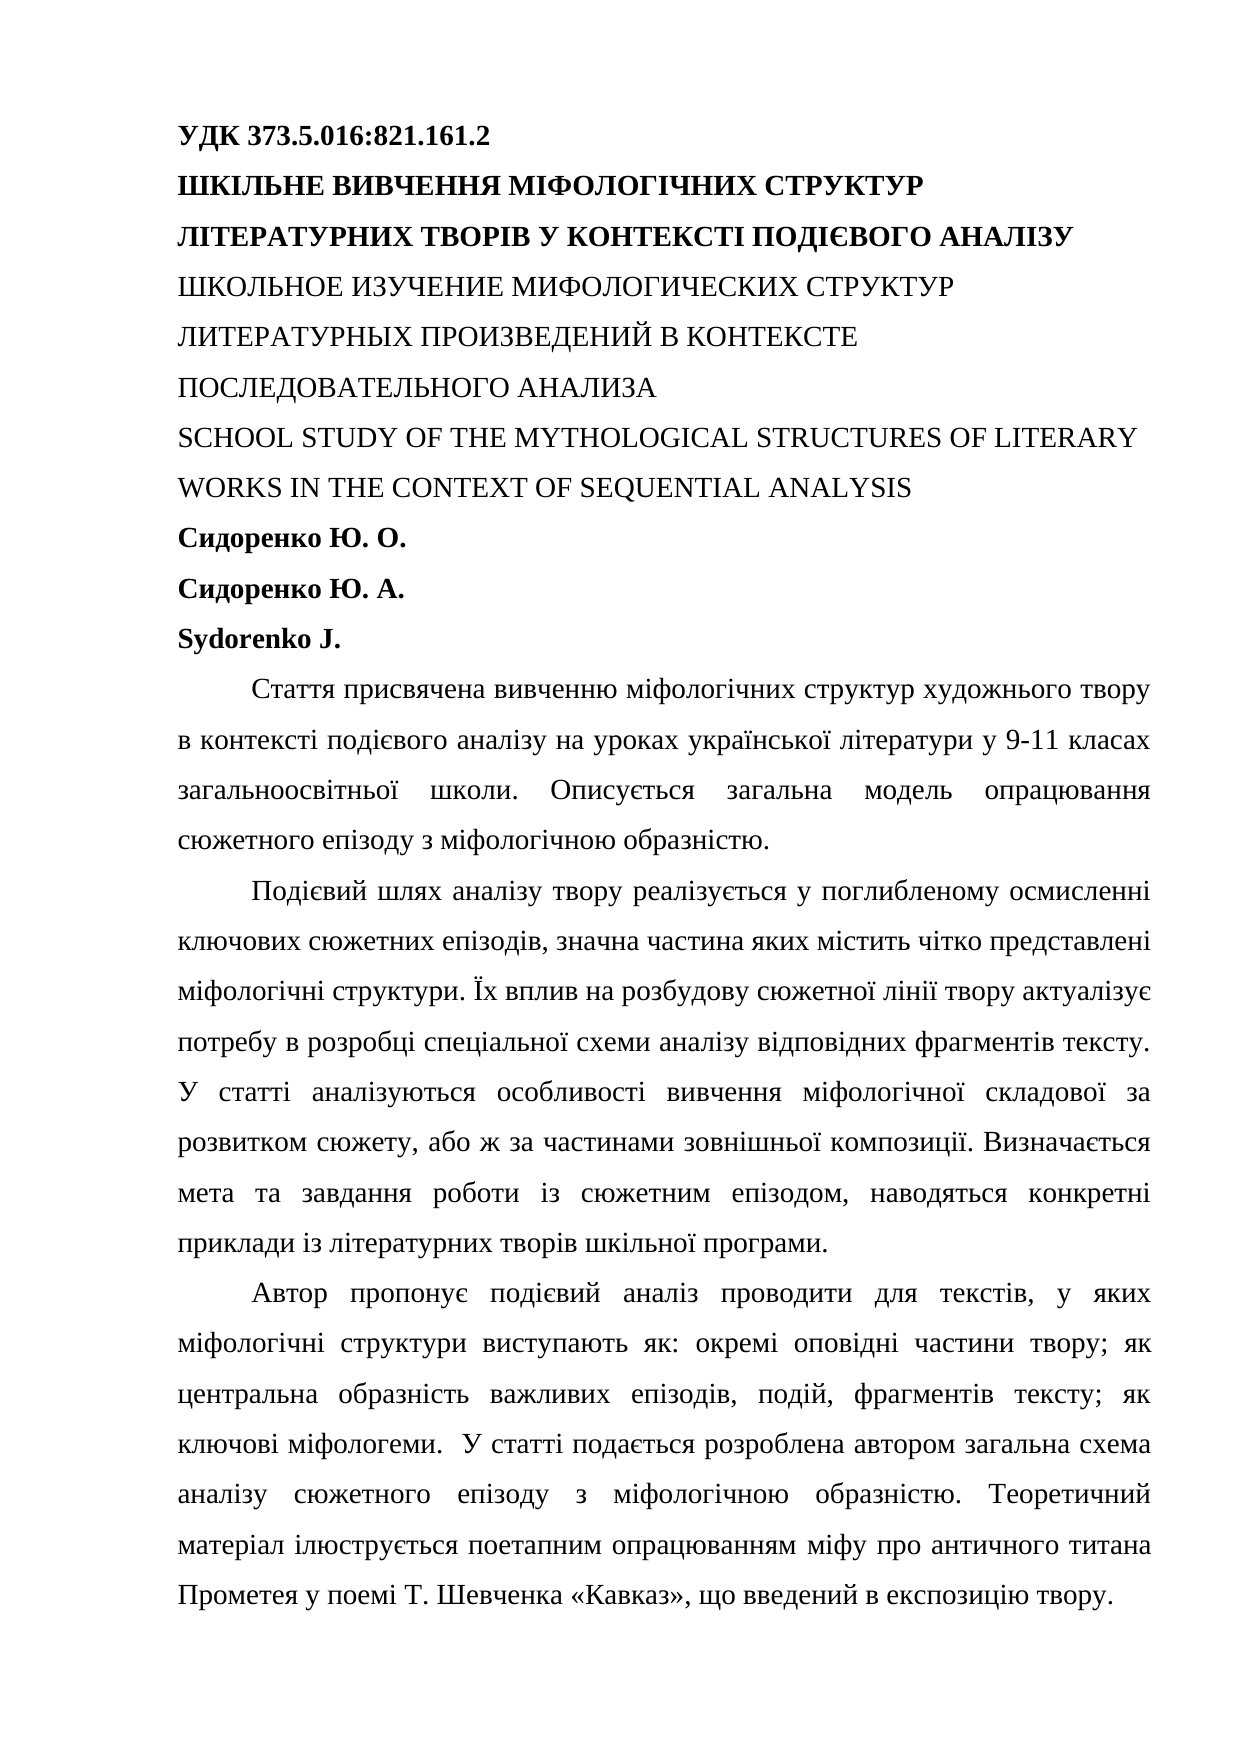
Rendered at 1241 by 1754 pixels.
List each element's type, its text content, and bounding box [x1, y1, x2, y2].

text Сидоренко Ю. А. [177, 571, 1152, 604]
text ШКОЛЬНОЕ ИЗУЧЕНИЕ МИФОЛОГИЧЕСКИХ СТРУКТУР ЛИТЕРАТУРНЫХ ПРОИЗВЕДЕНИЙ В КОНТЕКСТЕ ПОСЛЕДОВАТЕЛЬНОГО АНАЛИЗА [177, 269, 1152, 403]
text SCHOOL STUDY OF THE MYTHOLOGICAL STRUCTURES OF LITERARY WORKS IN THE CONTEXT OF SEQUENTIAL ANALYSIS [177, 420, 1152, 504]
text Стаття присвячена вивченню міфологічних структур художнього твору в контексті подієвого аналізу на уроках української літератури у 9-11 класах загальноосвітньої школи. Описується загальна модель опрацювання сюжетного епізоду з міфологічною образністю. [177, 672, 1152, 856]
text Подієвий шлях аналізу твору реалізується у поглибленому осмисленні ключових сюжетних епізодів, значна частина яких містить чітко представлені міфологічні структури. Їх вплив на розбудову сюжетної лінії твору актуалізує потребу в розробці спеціальної схеми аналізу відповідних фрагментів тексту. У статті аналізуються особливості вивчення міфологічної складової за розвитком сюжету, або ж за частинами зовнішньої композиції. Визначається мета та завдання роботи із сюжетним епізодом, наводяться конкретні приклади із літературних творів шкільної програми. [177, 873, 1152, 1258]
text ШКІЛЬНЕ ВИВЧЕННЯ МІФОЛОГІЧНИХ СТРУКТУР ЛІТЕРАТУРНИХ ТВОРІВ У КОНТЕКСТІ ПОДІЄВОГО АНАЛІЗУ [177, 168, 1152, 252]
text УДК 373.5.016:821.161.2 [177, 118, 1152, 152]
text Автор пропонує подієвий аналіз проводити для текстів, у яких міфологічні структури виступають як: окремі оповідні частини твору; як центральна образність важливих епізодів, подій, фрагментів тексту; як ключові міфологеми. У статті подається розроблена автором загальна схема аналізу сюжетного епізоду з міфологічною образністю. Теоретичний матеріал ілюструється поетапним опрацюванням міфу про античного титана Прометея у поемі Т. Шевченка «Кавказ», що введений в експозицію твору. [177, 1275, 1152, 1611]
text Сидоренко Ю. О. [177, 521, 1152, 554]
text Sydorenko J. [177, 621, 1152, 655]
